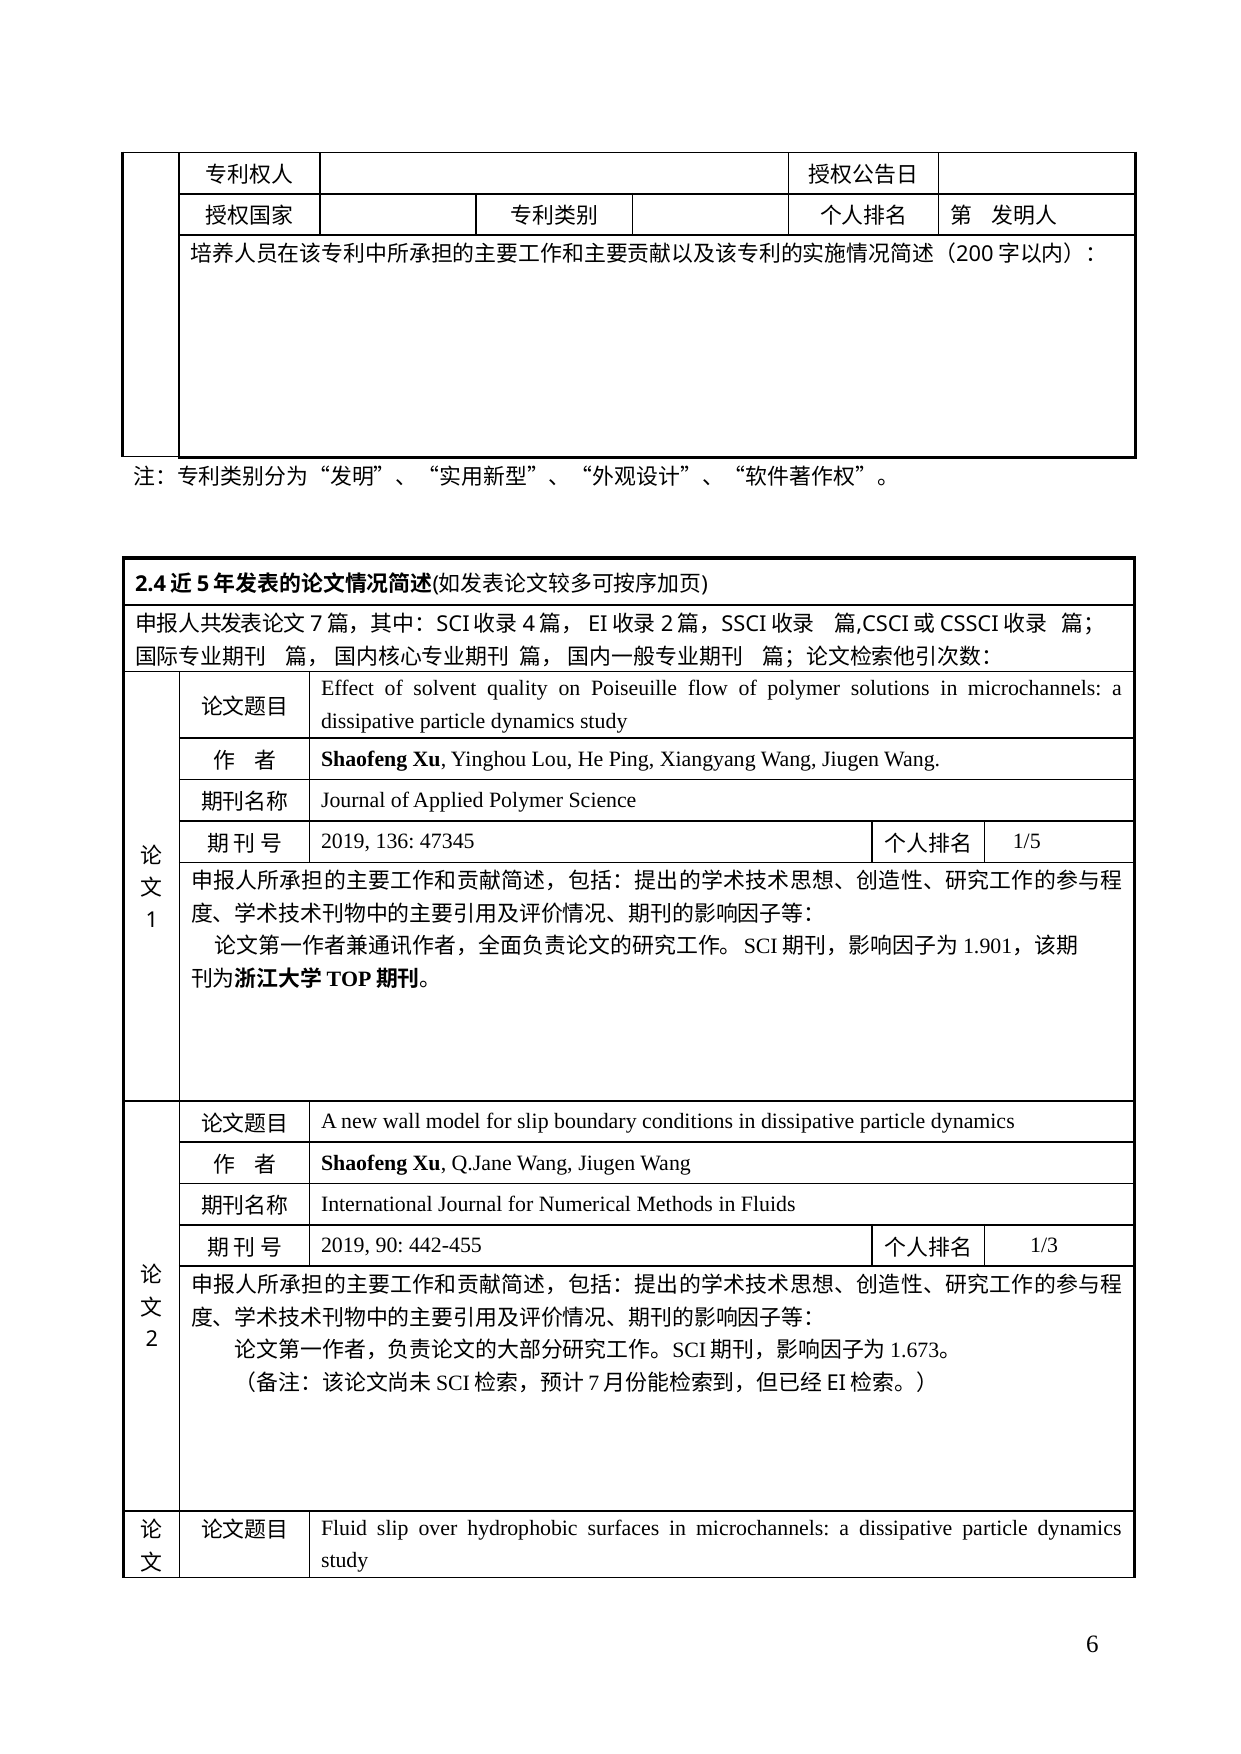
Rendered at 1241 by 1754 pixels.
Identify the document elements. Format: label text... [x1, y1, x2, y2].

table_cell 授权国家 [180, 195, 319, 234]
table_cell 专利权人 [180, 153, 319, 193]
table_cell 作 者 [180, 739, 309, 779]
table_cell 第 发明人 [939, 195, 1134, 234]
table_cell 个人排名 [873, 822, 984, 861]
table_cell A new wall model for slip boundary conditions in dissipative particle dynamics [310, 1102, 1133, 1141]
table_cell 期 刊 号 [180, 822, 309, 861]
table_cell 论文题目 [180, 672, 309, 737]
table_cell 作 者 [180, 1143, 309, 1183]
table_cell 专利类别 [477, 195, 632, 234]
table_cell 申报人所承担的主要工作和贡献简述，包括：提出的学术技术思想、创造性、研究工作的参与程度、学术技术刊物中的主要引用及评价情况、期刊的影响因子等： 论文第一作者，负责论文的大部分研究工作。SCI期刊，影响因子为1.673。 （备注：该论文尚未SCI检索，预计7月份能检索到，但已经EI检索。） [180, 1267, 1133, 1510]
table_cell 授权公告日 [789, 153, 938, 193]
table_cell 1/5 [985, 822, 1133, 861]
table_cell 期 刊 号 [180, 1226, 309, 1265]
table_cell 论文题目 [180, 1512, 309, 1577]
table_cell Shaofeng Xu, Yinghou Lou, He Ping, Xiangyang Wang, Jiugen Wang. [310, 739, 1133, 779]
table_cell International Journal for Numerical Methods in Fluids [310, 1184, 1133, 1224]
table_cell 期刊名称 [180, 1184, 309, 1224]
table_cell 2019, 90: 442-455 [310, 1226, 871, 1265]
table_cell 申报人所承担的主要工作和贡献简述，包括：提出的学术技术思想、创造性、研究工作的参与程度、学术技术刊物中的主要引用及评价情况、期刊的影响因子等： 论文第一作者兼通讯作者，全面负责论文的研究工作。SCI期刊，影响因子为1.901，该期刊为浙江大学TOP期刊。 [180, 863, 1133, 1100]
text 注：专利类别分为“发明”、“实用新型”、“外观设计”、“软件著作权”。 [133, 459, 1087, 491]
table_cell 个人排名 [789, 195, 938, 234]
table_cell Effect of solvent quality on Poiseuille flow of polymer solutions in microchannels: a dissipative particle dynamics study [310, 672, 1133, 737]
table_header 2.4近5年发表的论文情况简述(如发表论文较多可按序加页) [125, 560, 1133, 604]
table_cell [939, 153, 1134, 193]
table_cell 个人排名 [873, 1226, 984, 1265]
table_cell 论文 3 [125, 1512, 179, 1577]
table_cell 培养人员在该专利中所承担的主要工作和主要贡献以及该专利的实施情况简述（200字以内）： [180, 236, 1134, 456]
table_cell [633, 195, 788, 234]
table_cell 1/3 [985, 1226, 1133, 1265]
table_cell 论文 1 [125, 672, 179, 1100]
table_cell 2019, 136: 47345 [310, 822, 871, 861]
table_cell Shaofeng Xu, Q.Jane Wang, Jiugen Wang [310, 1143, 1133, 1183]
table_cell 申报人共发表论文7篇，其中：SCI收录 4篇， EI收录 2篇，SSCI收录 篇,CSCI或CSSCI收录 篇； 国际专业期刊 篇， 国内核心专业期刊 篇， 国内一般专业期刊 篇；论文检索他引次数： [125, 606, 1133, 671]
table_cell 论文 2 [125, 1102, 179, 1510]
table_cell 论文题目 [180, 1102, 309, 1141]
table_cell [320, 195, 475, 234]
table_cell [320, 153, 788, 193]
table_cell 期刊名称 [180, 780, 309, 820]
table_cell Fluid slip over hydrophobic surfaces in microchannels: a dissipative particle dynamics study [310, 1512, 1133, 1577]
table_cell Journal of Applied Polymer Science [310, 780, 1133, 820]
